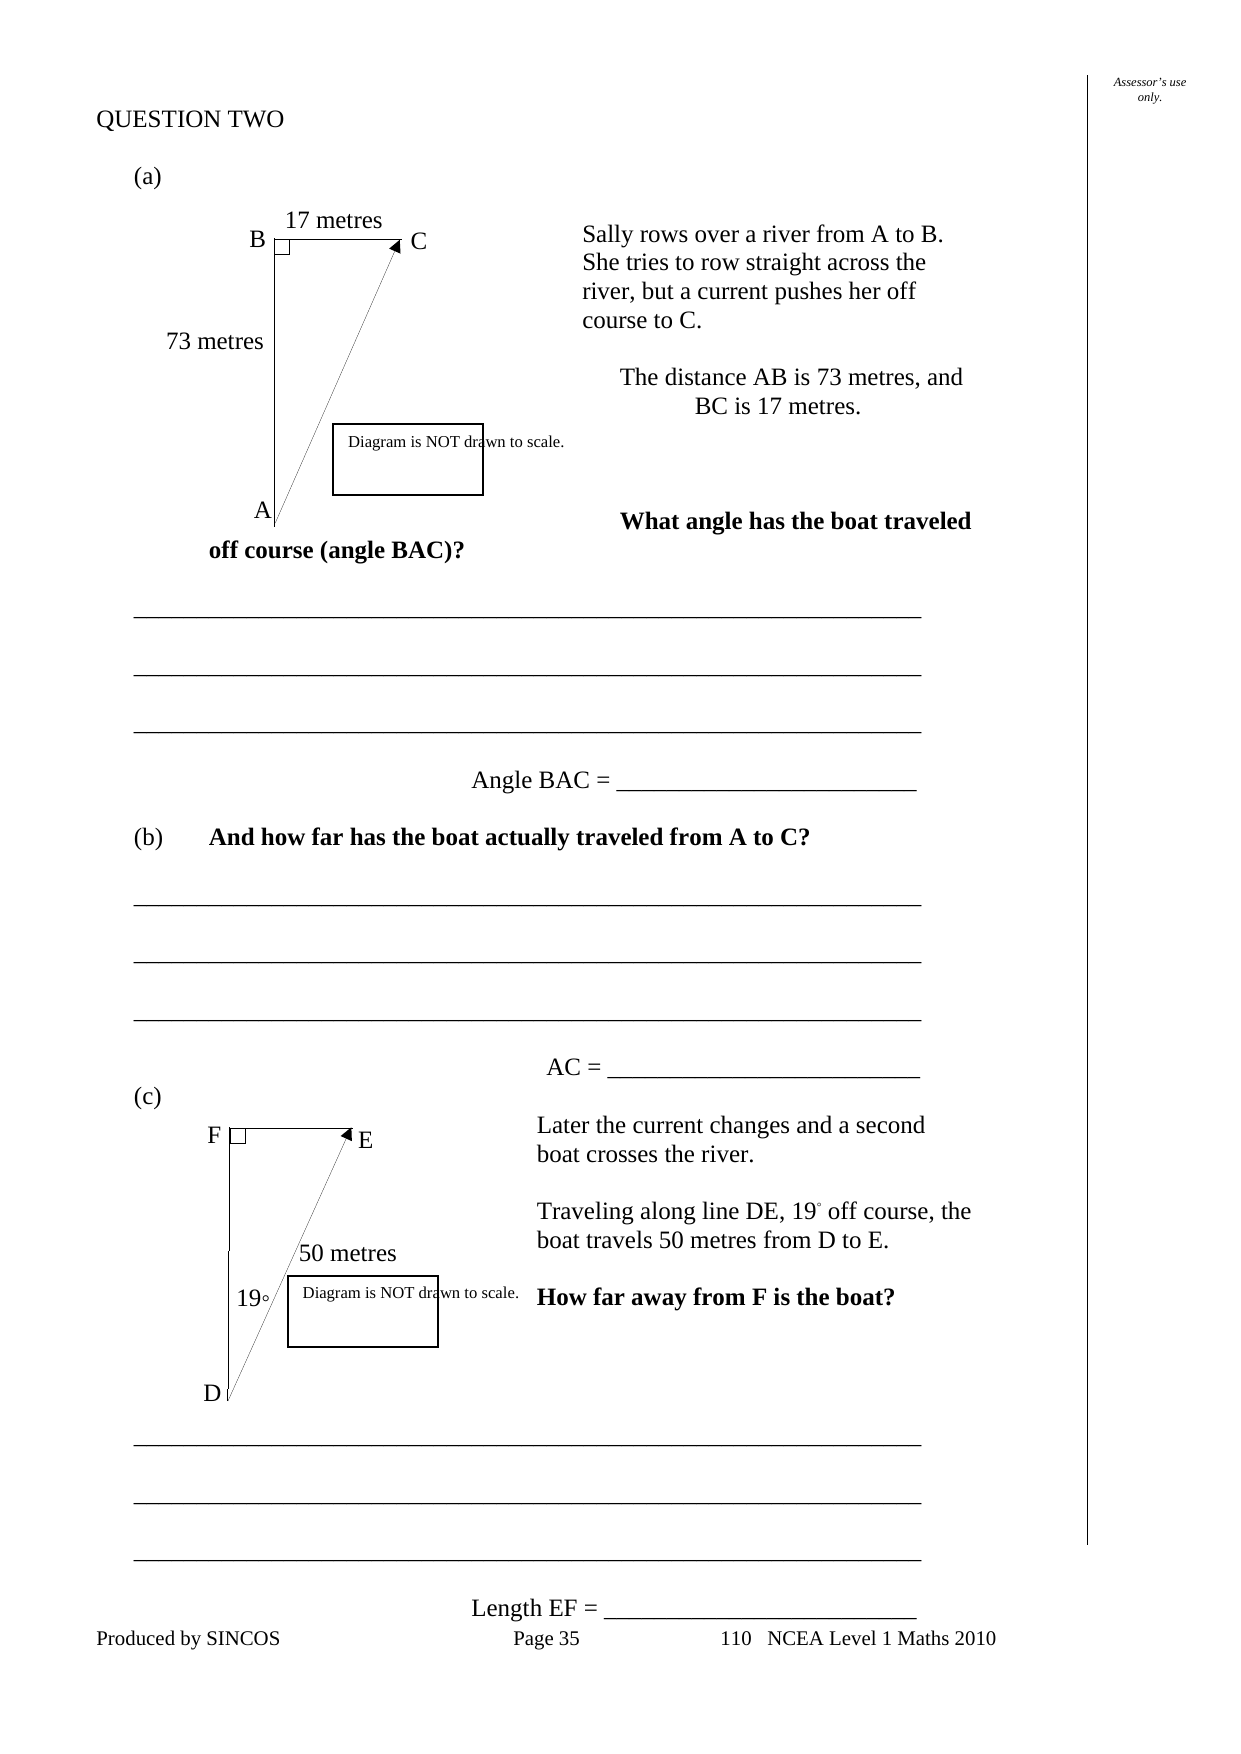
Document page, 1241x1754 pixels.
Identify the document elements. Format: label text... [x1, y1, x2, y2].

text _______________________________________________________________ [134, 995, 974, 1024]
text _______________________________________________________________ [134, 937, 974, 966]
text (a) [134, 161, 974, 190]
text Later the current changes and a second boat crosses the river. [134, 1110, 974, 1167]
text (b) And how far has the boat actually traveled from A to C? [134, 822, 974, 851]
text _______________________________________________________________ [134, 1369, 974, 1449]
text _______________________________________________________________ [134, 707, 974, 736]
text _______________________________________________________________ [134, 880, 974, 909]
text AC = _________________________ [134, 1052, 974, 1081]
text QUESTION TWO [96, 104, 974, 132]
text How far away from F is the boat? [134, 1282, 974, 1311]
text The distance AB is 73 metres, and BC is 17 metres. [134, 362, 974, 420]
text Length EF = _________________________ [134, 1593, 974, 1621]
text _______________________________________________________________ [134, 650, 974, 679]
text Sally rows over a river from A to B. She tries to row straight across the river, but a current pushes her off course to C. [96, 219, 974, 334]
text Angle BAC = ________________________ [134, 765, 974, 794]
text Traveling along line DE, 19◦ off course, the boat travels 50 metres from D to E. [134, 1196, 974, 1254]
text What angle has the boat traveled off course (angle BAC)? [134, 506, 974, 564]
text _______________________________________________________________ [134, 1478, 974, 1506]
text _______________________________________________________________ [134, 1535, 974, 1564]
text _______________________________________________________________ [134, 592, 974, 621]
text (c) [134, 1081, 974, 1110]
